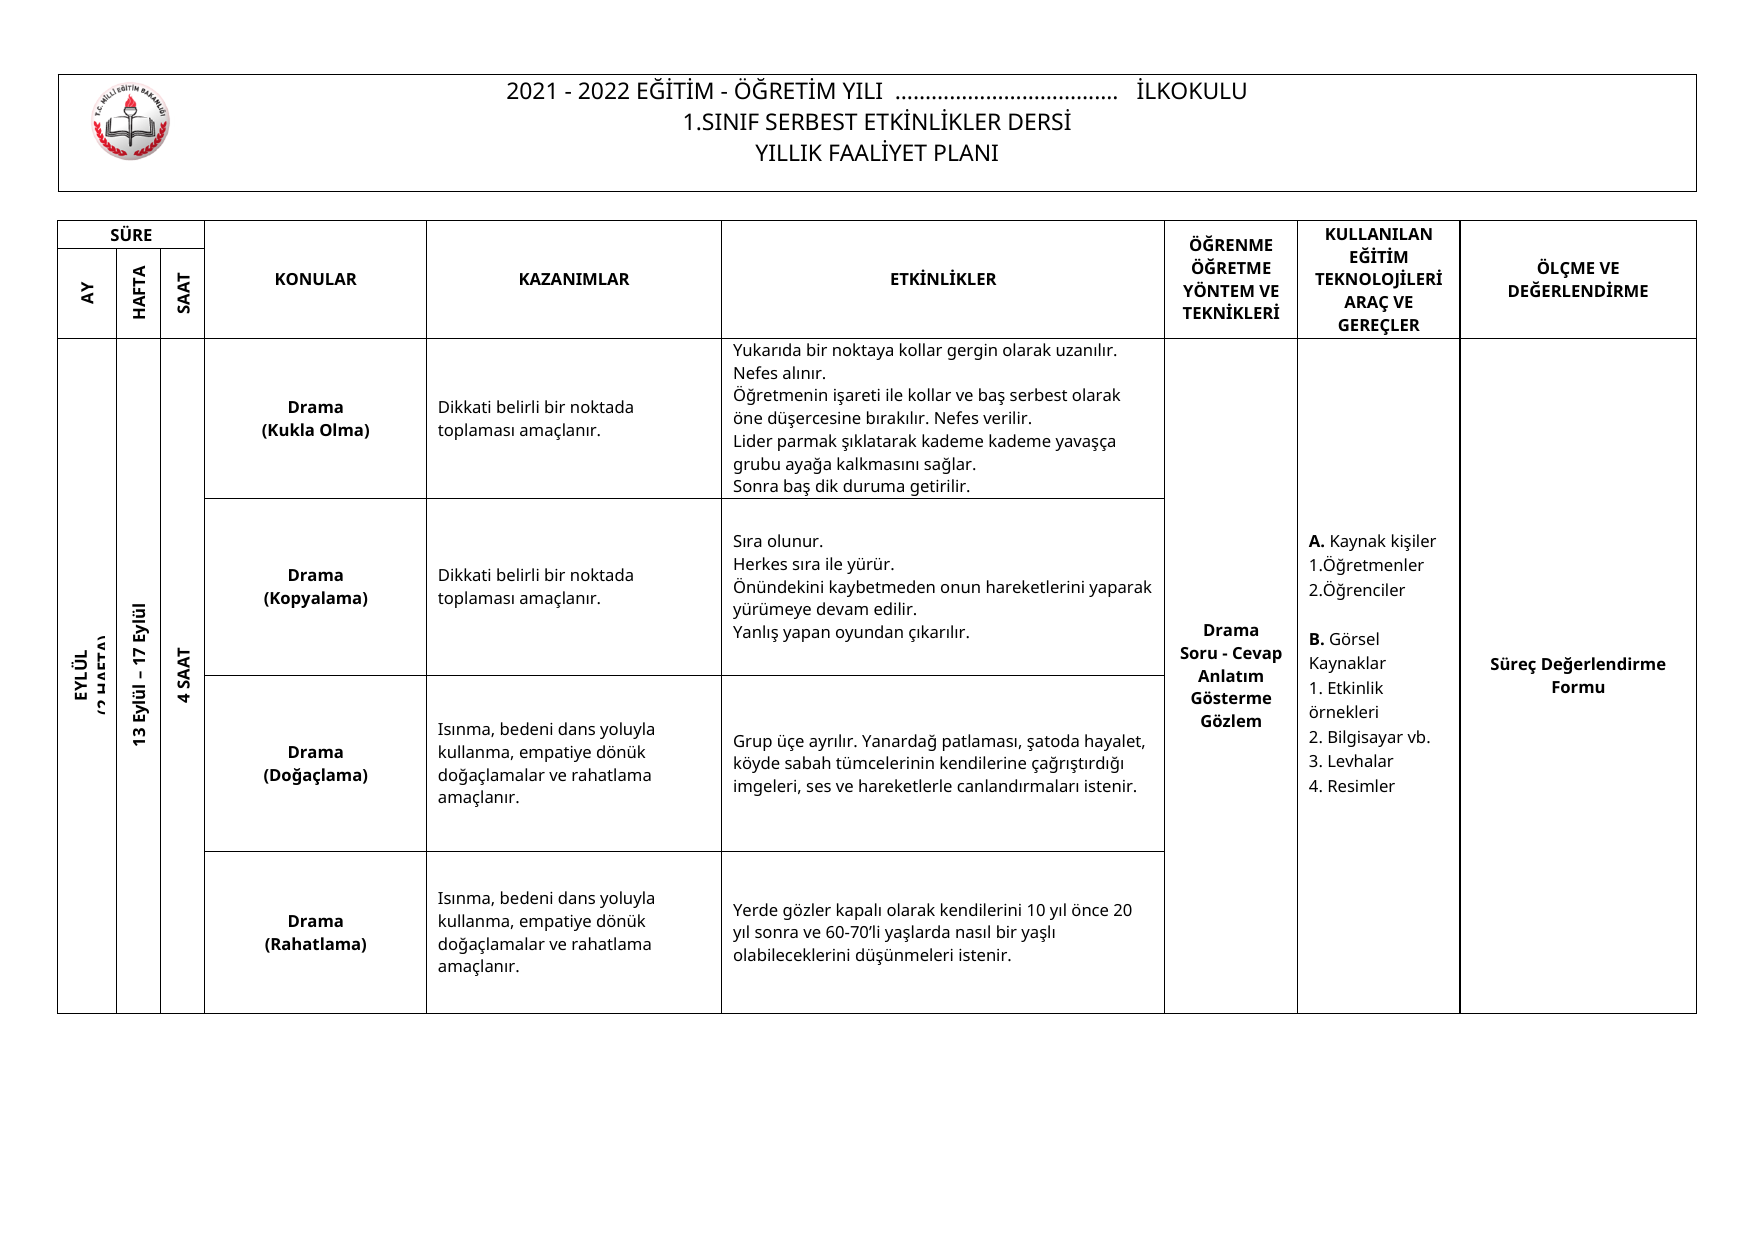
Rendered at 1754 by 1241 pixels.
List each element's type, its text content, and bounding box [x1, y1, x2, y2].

table_cell SAAT [161, 249, 204, 338]
table_cell Dikkati belirli bir noktada toplaması amaçlanır. [427, 339, 721, 498]
table_header KAZANIMLAR [427, 221, 721, 338]
table_cell Isınma, bedeni dans yoluyla kullanma, empatiye dönük doğaçlamalar ve rahatlama amaçlanır. [427, 676, 721, 851]
table_cell HAFTA [117, 249, 160, 338]
table_header KULLANILAN EĞİTİM TEKNOLOJİLERİ ARAÇ VE GEREÇLER [1298, 221, 1459, 338]
table_cell A. Kaynak kişiler 1.Öğretmenler 2.Öğrenciler B. Görsel Kaynaklar 1. Etkinlik örnekleri 2. Bilgisayar vb. 3. Levhalar 4. Resimler [1298, 339, 1459, 1013]
table_cell Yukarıda bir noktaya kollar gergin olarak uzanılır. Nefes alınır. Öğretmenin işareti ile kollar ve baş serbest olarak öne düşercesine bırakılır. Nefes verilir. Lider parmak şıklatarak kademe kademe yavaşça grubu ayağa kalkmasını sağlar. Sonra baş dik duruma getirilir. [722, 339, 1164, 498]
table_header KONULAR [205, 221, 426, 338]
table_cell Drama (Doğaçlama) [205, 676, 426, 851]
table_header ÖĞRENME ÖĞRETME YÖNTEM VE TEKNİKLERİ [1165, 221, 1297, 338]
table_cell Isınma, bedeni dans yoluyla kullanma, empatiye dönük doğaçlamalar ve rahatlama amaçlanır. [427, 852, 721, 1013]
table_cell Drama (Kukla Olma) [205, 339, 426, 498]
table_cell Drama (Kopyalama) [205, 499, 426, 674]
table_header ÖLÇME VE DEĞERLENDİRME [1461, 221, 1696, 338]
table_cell Drama (Rahatlama) [205, 852, 426, 1013]
table_cell Dikkati belirli bir noktada toplaması amaçlanır. [427, 499, 721, 674]
table_header SÜRE [58, 221, 204, 248]
picture [85, 77, 175, 167]
table_cell EYLÜL (2.HAFTA) [58, 339, 116, 1013]
table_cell Drama Soru - Cevap Anlatım Gösterme Gözlem [1165, 339, 1297, 1013]
table_cell Yerde gözler kapalı olarak kendilerini 10 yıl önce 20 yıl sonra ve 60-70’li yaşlarda nasıl bir yaşlı olabileceklerini düşünmeleri istenir. [722, 852, 1164, 1013]
table_cell Grup üçe ayrılır. Yanardağ patlaması, şatoda hayalet, köyde sabah tümcelerinin kendilerine çağrıştırdığı imgeleri, ses ve hareketlerle canlandırmaları istenir. [722, 676, 1164, 851]
table_cell Sıra olunur. Herkes sıra ile yürür. Önündekini kaybetmeden onun hareketlerini yaparak yürümeye devam edilir. Yanlış yapan oyundan çıkarılır. [722, 499, 1164, 674]
table_cell AY [58, 249, 116, 338]
table_header ETKİNLİKLER [722, 221, 1164, 338]
table_cell Süreç Değerlendirme Formu [1461, 339, 1696, 1013]
table_cell 13 Eylül – 17 Eylül [117, 339, 160, 1013]
table_cell 4 SAAT [161, 339, 204, 1013]
